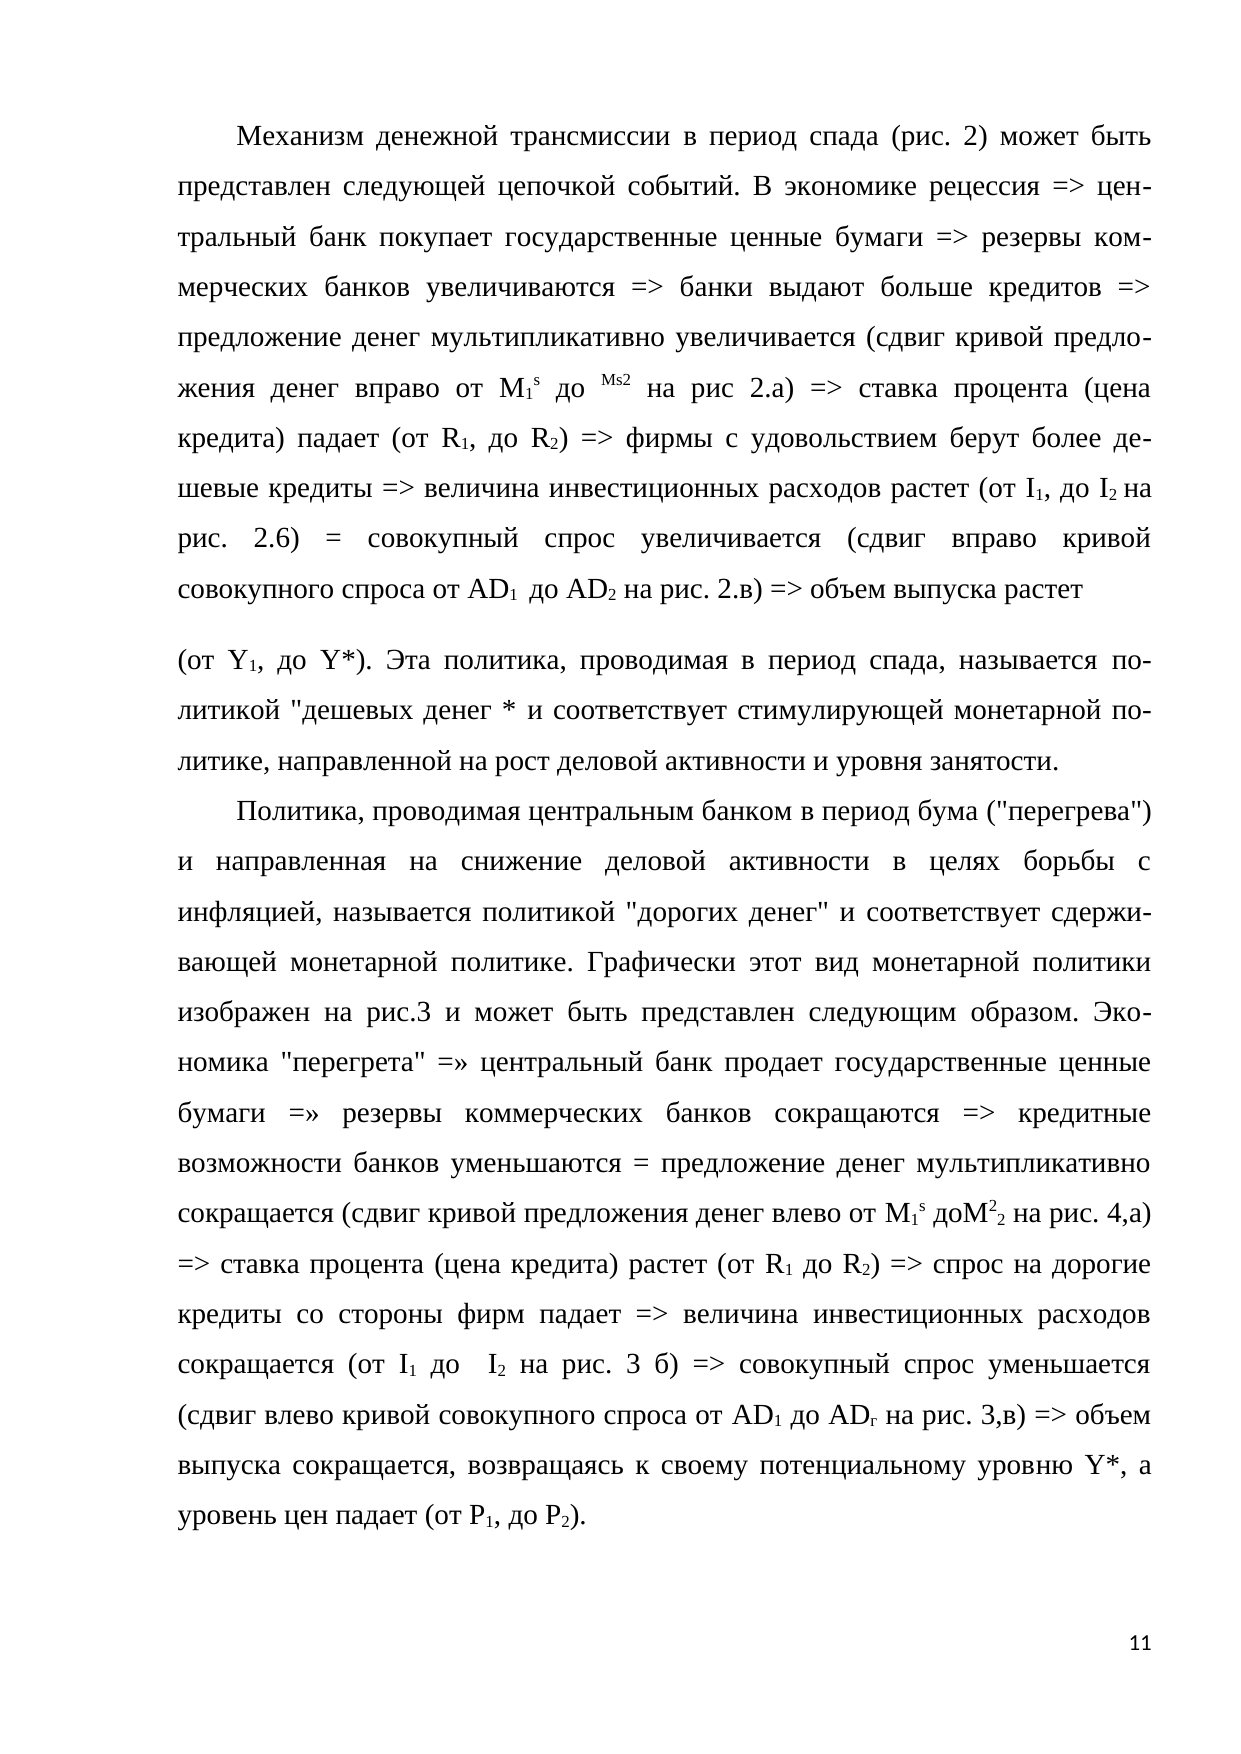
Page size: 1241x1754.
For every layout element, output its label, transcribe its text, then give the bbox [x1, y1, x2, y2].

text Политика, проводимая центральным банком в период бума ("перегрева") и направленная на снижение деловой активности в целях борьбы с инфляцией, называется политикой "дорогих денег" и соответствует сдерживающей монетарной политике. Графически этот вид монетарной политики изображен на рис.3 и может быть представлен следующим образом. Экономика "перегрета" =» центральный банк продает государственные ценные бумаги =» резервы коммерческих банков сокращаются => кредитные возможности банков уменьшаются = предложение денег мультипликативно сокращается (сдвиг кривой предложения денег влево от М1s доM22 на рис. 4,а) => ставка процента (цена кредита) растет (от R1 до R2) => спрос на дорогие кредиты со стороны фирм падает => величина инвестиционных расходов сокращается (от I1 до I2 на рис. 3 б) => совокупный спрос уменьшается (сдвиг влево кривой совокупного спроса от АD1 до АDг на рис. 3,в) => объем выпуска сокращается, возвращаясь к своему потенциальному уровню Y*, а уровень цен падает (от Р1, до Р2). [177, 793, 1152, 1531]
text Механизм денежной трансмиссии в период спада (рис. 2) может быть представлен следующей цепочкой событий. В экономике рецессия => центральный банк покупает государственные ценные бумаги => резервы коммерческих банков увеличиваются => банки выдают больше кредитов => предложение денег мультипликативно увеличивается (сдвиг кривой предложения денег вправо от М1s до Мs2 на рис 2.а) => ставка процента (цена кредита) падает (от R1, до R2) => фирмы с удовольствием берут более дешевые кредиты => величина инвестиционных расходов растет (от I1, до I2 на рис. 2.6) = совокупный спрос увеличивается (сдвиг вправо кривой совокупного спроса от АD1 до АD2 на рис. 2.в) => объем выпуска растет [177, 118, 1152, 604]
text (от Y1, до Y*). Эта политика, проводимая в период спада, называется политикой "дешевых денег * и соответствует стимулирующей монетарной политике, направленной на рост деловой активности и уровня занятости. [177, 642, 1152, 776]
